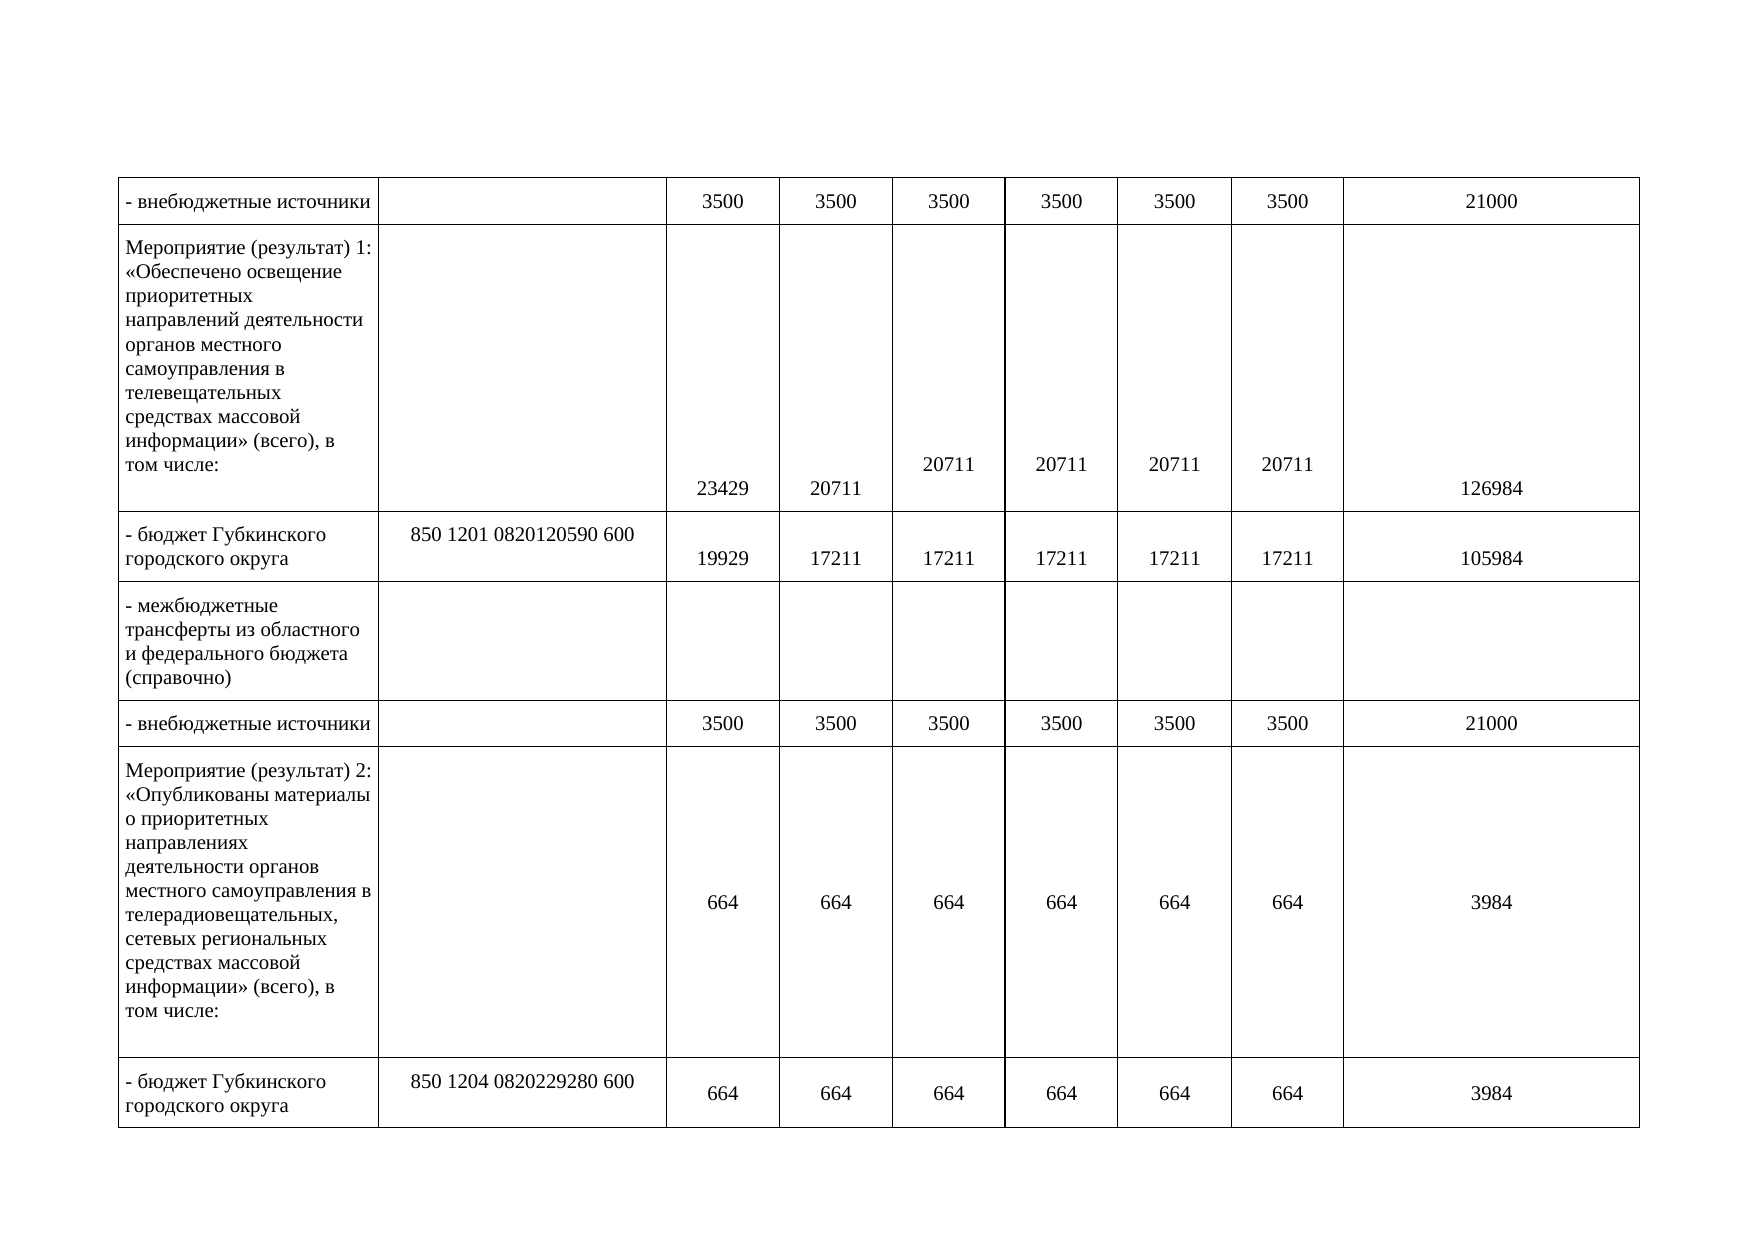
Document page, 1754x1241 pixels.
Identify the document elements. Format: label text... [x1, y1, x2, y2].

table_cell 126984 [1344, 225, 1639, 511]
table_cell [1006, 582, 1117, 699]
table_cell 17211 [1006, 512, 1117, 581]
table_cell 850 1204 0820229280 600 [379, 1058, 666, 1127]
table_cell - бюджет Губкинского городского округа [119, 1058, 378, 1127]
table_cell 3500 [1006, 178, 1117, 223]
table_cell 105984 [1344, 512, 1639, 581]
table_cell 664 [1006, 1058, 1117, 1127]
table_cell 664 [1232, 747, 1343, 1057]
table_cell 23429 [667, 225, 779, 511]
table_cell [379, 747, 666, 1057]
table_cell 20711 [1006, 225, 1117, 511]
table_cell 3984 [1344, 747, 1639, 1057]
table_cell 17211 [780, 512, 892, 581]
table_cell 3500 [780, 178, 892, 223]
table_cell 3500 [1118, 178, 1231, 223]
table_cell [379, 225, 666, 511]
table_cell Мероприятие (результат) 2: «Опубликованы материалы о приоритетных направлениях деятельности органов местного самоуправления в телерадиовещательных, сетевых региональных средствах массовой информации» (всего), в том числе: [119, 747, 378, 1057]
table_cell 664 [893, 747, 1004, 1057]
table_cell 17211 [1232, 512, 1343, 581]
table_cell 664 [667, 747, 779, 1057]
table_cell 664 [893, 1058, 1004, 1127]
table_cell [1232, 582, 1343, 699]
table_cell 664 [1118, 1058, 1231, 1127]
table_cell 3500 [893, 701, 1004, 746]
table_cell 664 [1232, 1058, 1343, 1127]
table_cell [780, 582, 892, 699]
table_cell 3500 [1118, 701, 1231, 746]
table_cell 664 [780, 1058, 892, 1127]
table_cell [379, 178, 666, 223]
table_cell 17211 [1118, 512, 1231, 581]
table_cell [379, 582, 666, 699]
table_cell 21000 [1344, 701, 1639, 746]
table_cell [1344, 582, 1639, 699]
table_cell 3984 [1344, 1058, 1639, 1127]
table_cell 20711 [780, 225, 892, 511]
table_cell 3500 [780, 701, 892, 746]
table_cell 20711 [1118, 225, 1231, 511]
table_cell 3500 [667, 701, 779, 746]
table_cell 20711 [893, 225, 1004, 511]
table_cell 20711 [1232, 225, 1343, 511]
table_cell 664 [1118, 747, 1231, 1057]
table_cell 3500 [893, 178, 1004, 223]
table_cell 3500 [1232, 178, 1343, 223]
table_cell - внебюджетные источники [119, 178, 378, 223]
table_cell - внебюджетные источники [119, 701, 378, 746]
table_cell [893, 582, 1004, 699]
table_cell - бюджет Губкинского городского округа [119, 512, 378, 581]
table_cell 17211 [893, 512, 1004, 581]
table_cell 664 [667, 1058, 779, 1127]
table_cell 19929 [667, 512, 779, 581]
table_cell 21000 [1344, 178, 1639, 223]
table_cell - межбюджетные трансферты из областного и федерального бюджета (справочно) [119, 582, 378, 699]
table_cell 664 [1006, 747, 1117, 1057]
table_cell 3500 [1232, 701, 1343, 746]
table_cell 3500 [667, 178, 779, 223]
table_cell [1118, 582, 1231, 699]
table_cell 3500 [1006, 701, 1117, 746]
table_cell Мероприятие (результат) 1: «Обеспечено освещение приоритетных направлений деятельности органов местного самоуправления в телевещательных средствах массовой информации» (всего), в том числе: [119, 225, 378, 511]
table_cell [667, 582, 779, 699]
table_cell 850 1201 0820120590 600 [379, 512, 666, 581]
table_cell [379, 701, 666, 746]
table_cell 664 [780, 747, 892, 1057]
